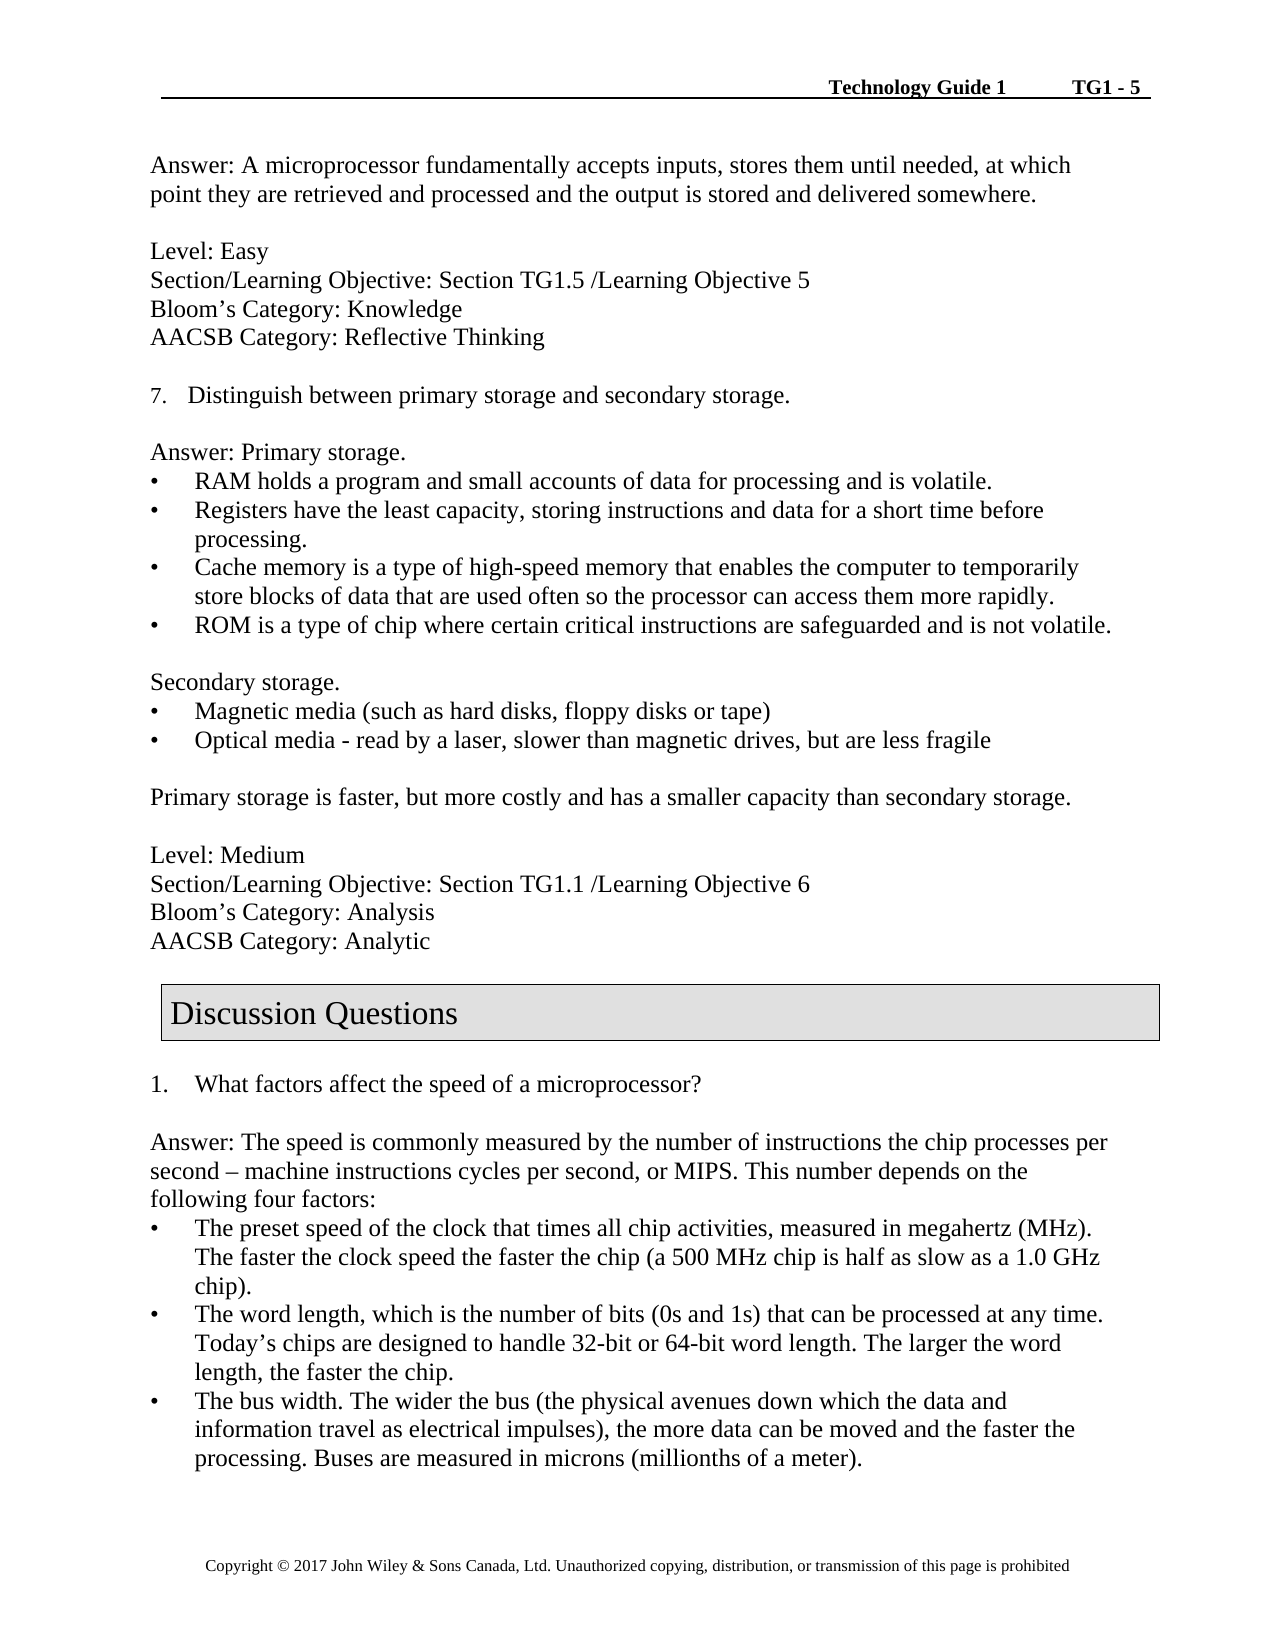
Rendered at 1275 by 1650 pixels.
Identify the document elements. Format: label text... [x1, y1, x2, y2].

text Answer: The speed is commonly measured by the number of instructions the chip processes per second – machine instructions cycles per second, or MIPS. This number depends on the following four factors: [150, 1127, 1125, 1213]
text Bloom’s Category: Knowledge [150, 294, 1125, 322]
list Optical media - read by a laser, slower than magnetic drives, but are less fragile [150, 725, 1125, 754]
text Section/Learning Objective: Section TG1.1 /Learning Objective 6 [150, 869, 1125, 897]
list Magnetic media (such as hard disks, floppy disks or tape) [150, 696, 1125, 725]
text Level: Easy [150, 236, 1125, 265]
table_header Discussion Questions [162, 985, 1159, 1040]
list Cache memory is a type of high-speed memory that enables the computer to temporarily store blocks of data that are used often so the processor can access them more rapidly. [150, 552, 1125, 610]
text Answer: Primary storage. [150, 437, 1125, 466]
text Level: Medium [150, 840, 1125, 869]
text Section/Learning Objective: Section TG1.5 /Learning Objective 5 [150, 265, 1125, 294]
text Primary storage is faster, but more costly and has a smaller capacity than secondary storage. [150, 782, 1125, 811]
text Bloom’s Category: Analysis [150, 897, 1125, 926]
list RAM holds a program and small accounts of data for processing and is volatile. [150, 466, 1125, 495]
list The preset speed of the clock that times all chip activities, measured in megahertz (MHz). The faster the clock speed the faster the chip (a 500 MHz chip is half as slow as a 1.0 GHz chip). [150, 1213, 1125, 1299]
text AACSB Category: Analytic [150, 926, 1125, 955]
text Secondary storage. [150, 667, 1125, 696]
list ROM is a type of chip where certain critical instructions are safeguarded and is not volatile. [150, 610, 1125, 639]
text Answer: A microprocessor fundamentally accepts inputs, stores them until needed, at which point they are retrieved and processed and the output is stored and delivered somewhere. [150, 150, 1125, 207]
list The word length, which is the number of bits (0s and 1s) that can be processed at any time. Today’s chips are designed to handle 32-bit or 64-bit word length. The larger the word length, the faster the chip. [150, 1299, 1125, 1386]
list The bus width. The wider the bus (the physical avenues down which the data and information travel as electrical impulses), the more data can be moved and the faster the processing. Buses are measured in microns (millionths of a meter). [150, 1386, 1125, 1472]
list Registers have the least capacity, storing instructions and data for a short time before processing. [150, 495, 1125, 552]
text 1. What factors affect the speed of a microprocessor? [150, 1069, 1125, 1098]
list Distinguish between primary storage and secondary storage. [150, 380, 1125, 409]
text AACSB Category: Reflective Thinking [150, 322, 1125, 351]
